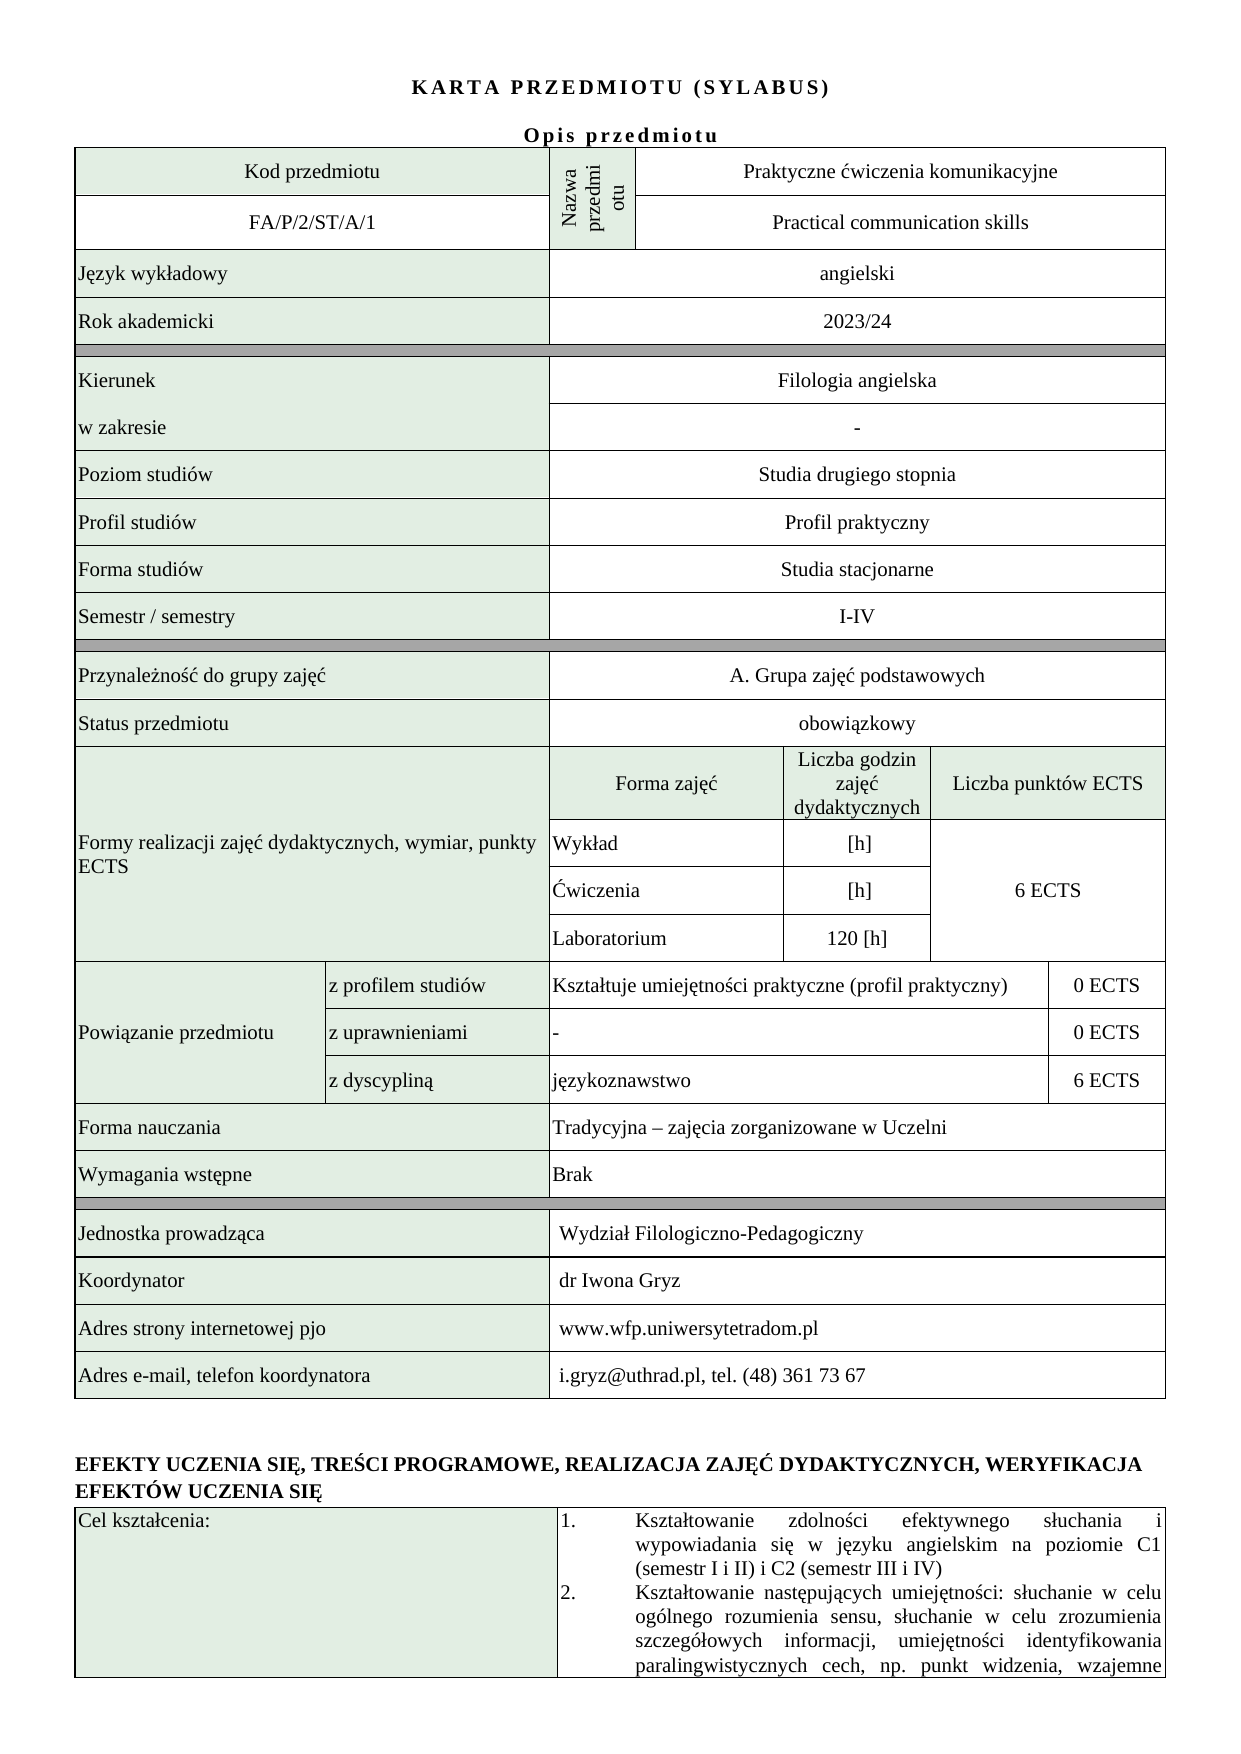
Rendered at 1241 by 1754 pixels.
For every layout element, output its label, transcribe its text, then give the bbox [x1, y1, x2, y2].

table_cell Poziom studiów [76, 451, 549, 497]
table_cell Forma studiów [76, 546, 549, 592]
table_cell [h] [784, 867, 930, 913]
text Opis przedmiotu [75, 123, 1165, 147]
table_cell angielski [550, 250, 1165, 297]
table_cell i.gryz@uthrad.pl, tel. (48) 361 73 67 [550, 1352, 1165, 1398]
table_cell Studia stacjonarne [550, 546, 1165, 592]
table_cell - [550, 404, 1165, 450]
table_cell Status przedmiotu [76, 700, 549, 746]
table_cell z uprawnieniami [326, 1009, 549, 1055]
table_cell Wymagania wstępne [76, 1151, 549, 1197]
table_cell www.wfp.uniwersytetradom.pl [550, 1305, 1165, 1351]
table_cell 0 ECTS [1049, 962, 1165, 1008]
table_cell dr Iwona Gryz [550, 1258, 1165, 1304]
table_cell w zakresie [76, 403, 549, 450]
table_cell Formy realizacji zajęć dydaktycznych, wymiar, punkty ECTS [76, 747, 549, 961]
table_cell Adres e-mail, telefon koordynatora [76, 1352, 549, 1398]
table_cell A. Grupa zajęć podstawowych [550, 652, 1165, 698]
table_header Kod przedmiotu [76, 148, 549, 194]
table_cell 120 [h] [784, 915, 930, 961]
table_cell Rok akademicki [76, 298, 549, 344]
table_cell FA/P/2/ST/A/1 [76, 196, 549, 249]
table_cell 0 ECTS [1049, 1009, 1165, 1055]
table_cell [76, 345, 1165, 356]
table_cell [76, 1198, 1165, 1209]
table_cell 6 ECTS [1049, 1056, 1165, 1103]
text EFEKTY UCZENIA SIĘ, TREŚCI PROGRAMOWE, REALIZACJA ZAJĘĆ DYDAKTYCZNYCH, WERYFIKACJA EFEKTÓW UCZENIA SIĘ [75, 1452, 1165, 1503]
table_cell Wydział Filologiczno-Pedagogiczny [550, 1210, 1165, 1256]
table_cell Adres strony internetowej pjo [76, 1305, 549, 1351]
table_cell z dyscypliną [326, 1056, 549, 1103]
table_cell Profil praktyczny [550, 499, 1165, 545]
table_cell I-IV [550, 593, 1165, 639]
table_cell obowiązkowy [550, 700, 1165, 746]
table_cell Forma zajęć [550, 747, 783, 819]
table_cell Studia drugiego stopnia [550, 451, 1165, 497]
table_cell Semestr / semestry [76, 593, 549, 639]
table_header Praktyczne ćwiczenia komunikacyjne [636, 148, 1165, 194]
table_cell Tradycyjna – zajęcia zorganizowane w Uczelni [550, 1104, 1165, 1150]
table_cell z profilem studiów [326, 962, 549, 1008]
table_cell 6 ECTS [931, 820, 1165, 961]
table_cell Kierunek [76, 357, 549, 403]
table_cell Przynależność do grupy zajęć [76, 652, 549, 698]
table_cell Forma nauczania [76, 1104, 549, 1150]
table_cell Filologia angielska [550, 357, 1165, 403]
table_cell Liczba punktów ECTS [931, 747, 1165, 819]
table_cell Practical communication skills [636, 196, 1165, 249]
table_header Cel kształcenia: [76, 1508, 557, 1677]
table_cell [76, 640, 1165, 651]
table_cell Język wykładowy [76, 250, 549, 297]
table_cell [h] [784, 820, 930, 866]
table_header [558, 1508, 1165, 1677]
table_cell Ćwiczenia [550, 867, 783, 913]
table_cell Laboratorium [550, 915, 783, 961]
text KARTA PRZEDMIOTU (SYLABUS) [75, 75, 1165, 99]
table_cell językoznawstwo [550, 1056, 1048, 1103]
table_cell Brak [550, 1151, 1165, 1197]
table_cell Wykład [550, 820, 783, 866]
table_cell Liczba godzin zajęć dydaktycznych [784, 747, 930, 819]
table_cell Jednostka prowadząca [76, 1210, 549, 1256]
table_cell Koordynator [76, 1258, 549, 1304]
table_header Nazwa przedmiotu [550, 148, 635, 249]
table_cell Powiązanie przedmiotu [76, 962, 325, 1103]
table_cell 2023/24 [550, 298, 1165, 344]
table_cell Kształtuje umiejętności praktyczne (profil praktyczny) [550, 962, 1048, 1008]
table_cell - [550, 1009, 1048, 1055]
table_cell Profil studiów [76, 499, 549, 545]
